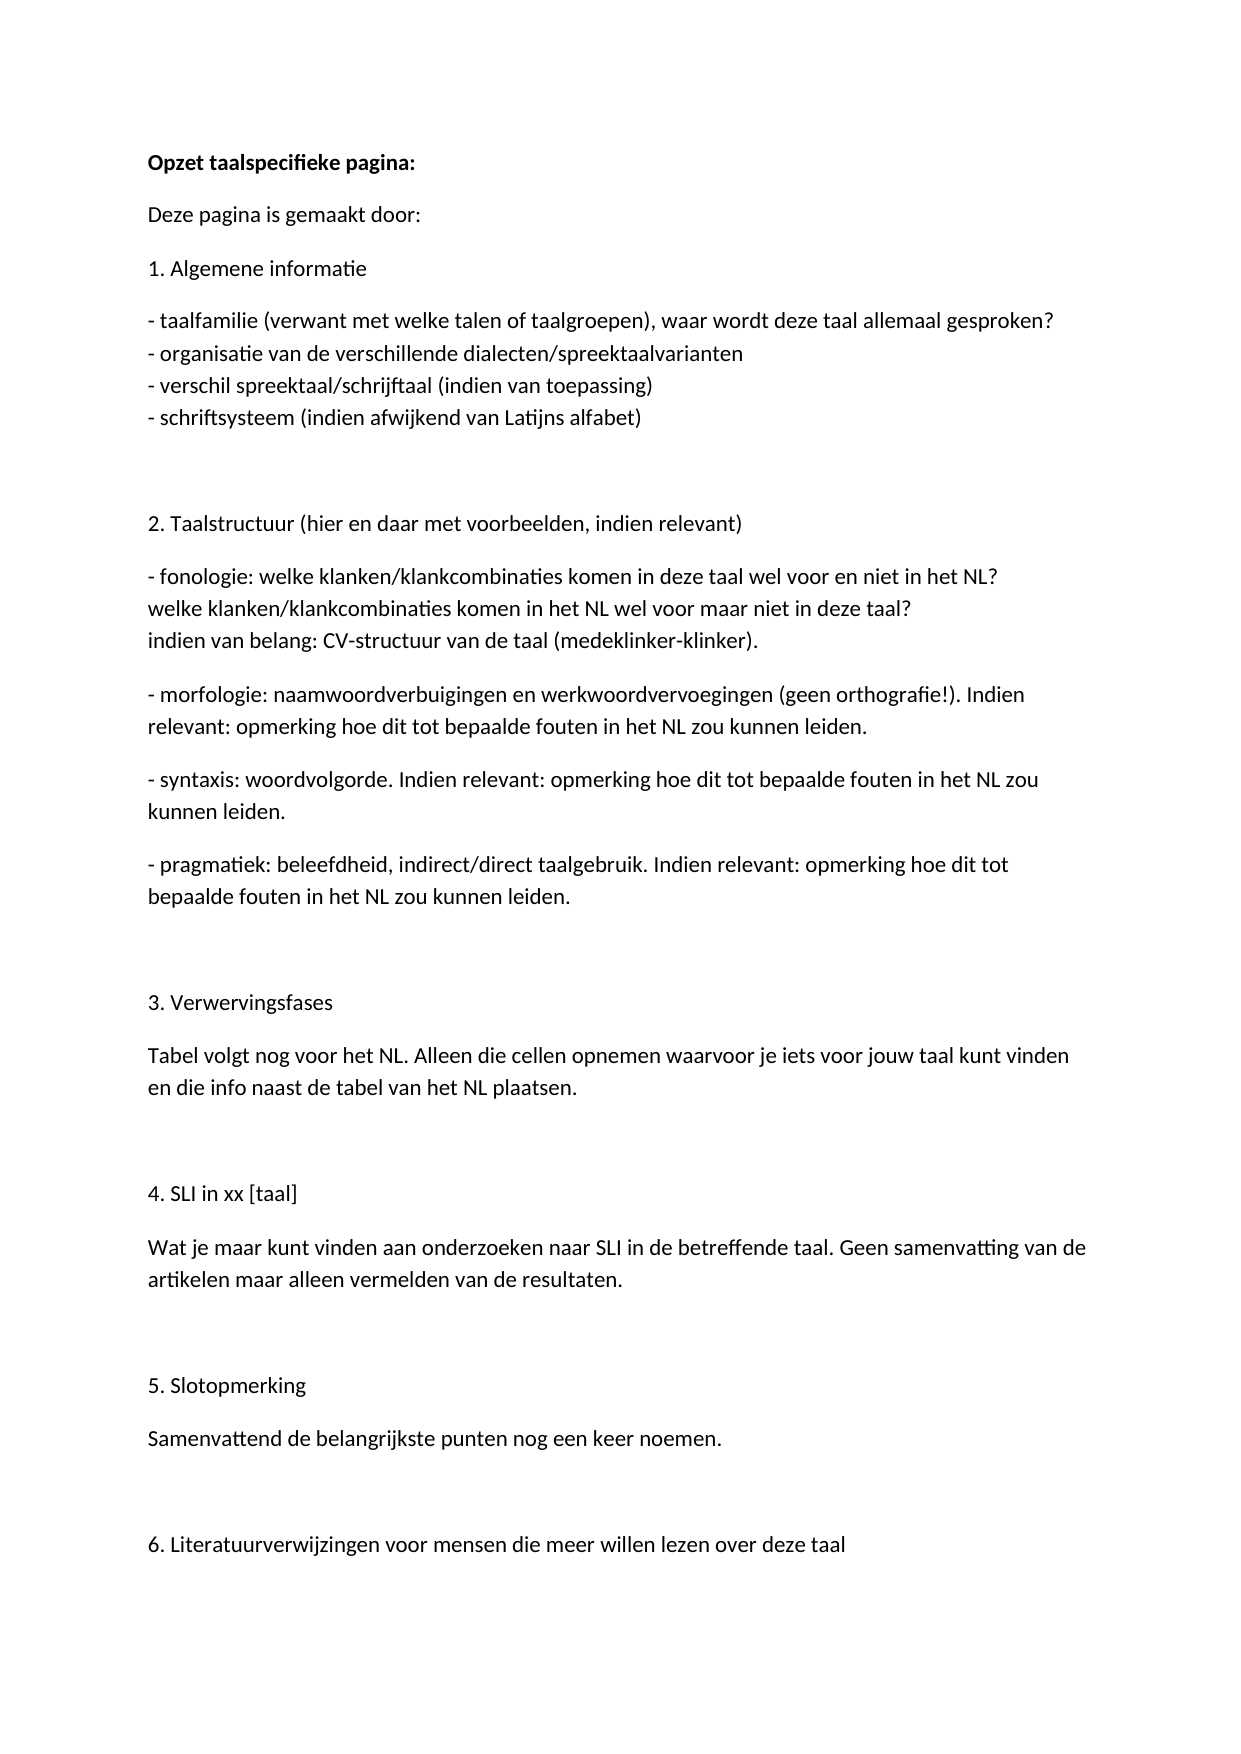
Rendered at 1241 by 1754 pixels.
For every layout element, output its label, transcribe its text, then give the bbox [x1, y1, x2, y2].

text 3. Verwervingsfases [148, 988, 1093, 1016]
text Wat je maar kunt vinden aan onderzoeken naar SLI in de betreffende taal. Geen samenvatting van de artikelen maar alleen vermelden van de resultaten. [148, 1233, 1093, 1293]
text 4. SLI in xx [taal] [148, 1179, 1093, 1208]
text - taalfamilie (verwant met welke talen of taalgroepen), waar wordt deze taal allemaal gesproken? - organisatie van de verschillende dialecten/spreektaalvarianten - verschil spreektaal/schrijftaal (indien van toepassing) - schriftsysteem (indien afwijkend van Latijns alfabet) [148, 307, 1093, 431]
text 6. Literatuurverwijzingen voor mensen die meer willen lezen over deze taal [148, 1530, 1093, 1558]
text - morfologie: naamwoordverbuigingen en werkwoordvervoegingen (geen orthografie!). Indien relevant: opmerking hoe dit tot bepaalde fouten in het NL zou kunnen leiden. [148, 680, 1093, 740]
text 2. Taalstructuur (hier en daar met voorbeelden, indien relevant) [148, 509, 1093, 537]
text Deze pagina is gemaakt door: [148, 201, 1093, 229]
text Tabel volgt nog voor het NL. Alleen die cellen opnemen waarvoor je iets voor jouw taal kunt vinden en die info naast de tabel van het NL plaatsen. [148, 1041, 1093, 1102]
text 1. Algemene informatie [148, 254, 1093, 282]
text - pragmatiek: beleefdheid, indirect/direct taalgebruik. Indien relevant: opmerking hoe dit tot bepaalde fouten in het NL zou kunnen leiden. [148, 850, 1093, 910]
text 5. Slotopmerking [148, 1371, 1093, 1399]
text - fonologie: welke klanken/klankcombinaties komen in deze taal wel voor en niet in het NL? welke klanken/klankcombinaties komen in het NL wel voor maar niet in deze taal? indien van belang: CV-structuur van de taal (medeklinker-klinker). [148, 562, 1093, 655]
text Samenvattend de belangrijkste punten nog een keer noemen. [148, 1424, 1093, 1452]
text Opzet taalspecifieke pagina: [148, 148, 1093, 176]
text - syntaxis: woordvolgorde. Indien relevant: opmerking hoe dit tot bepaalde fouten in het NL zou kunnen leiden. [148, 765, 1093, 825]
